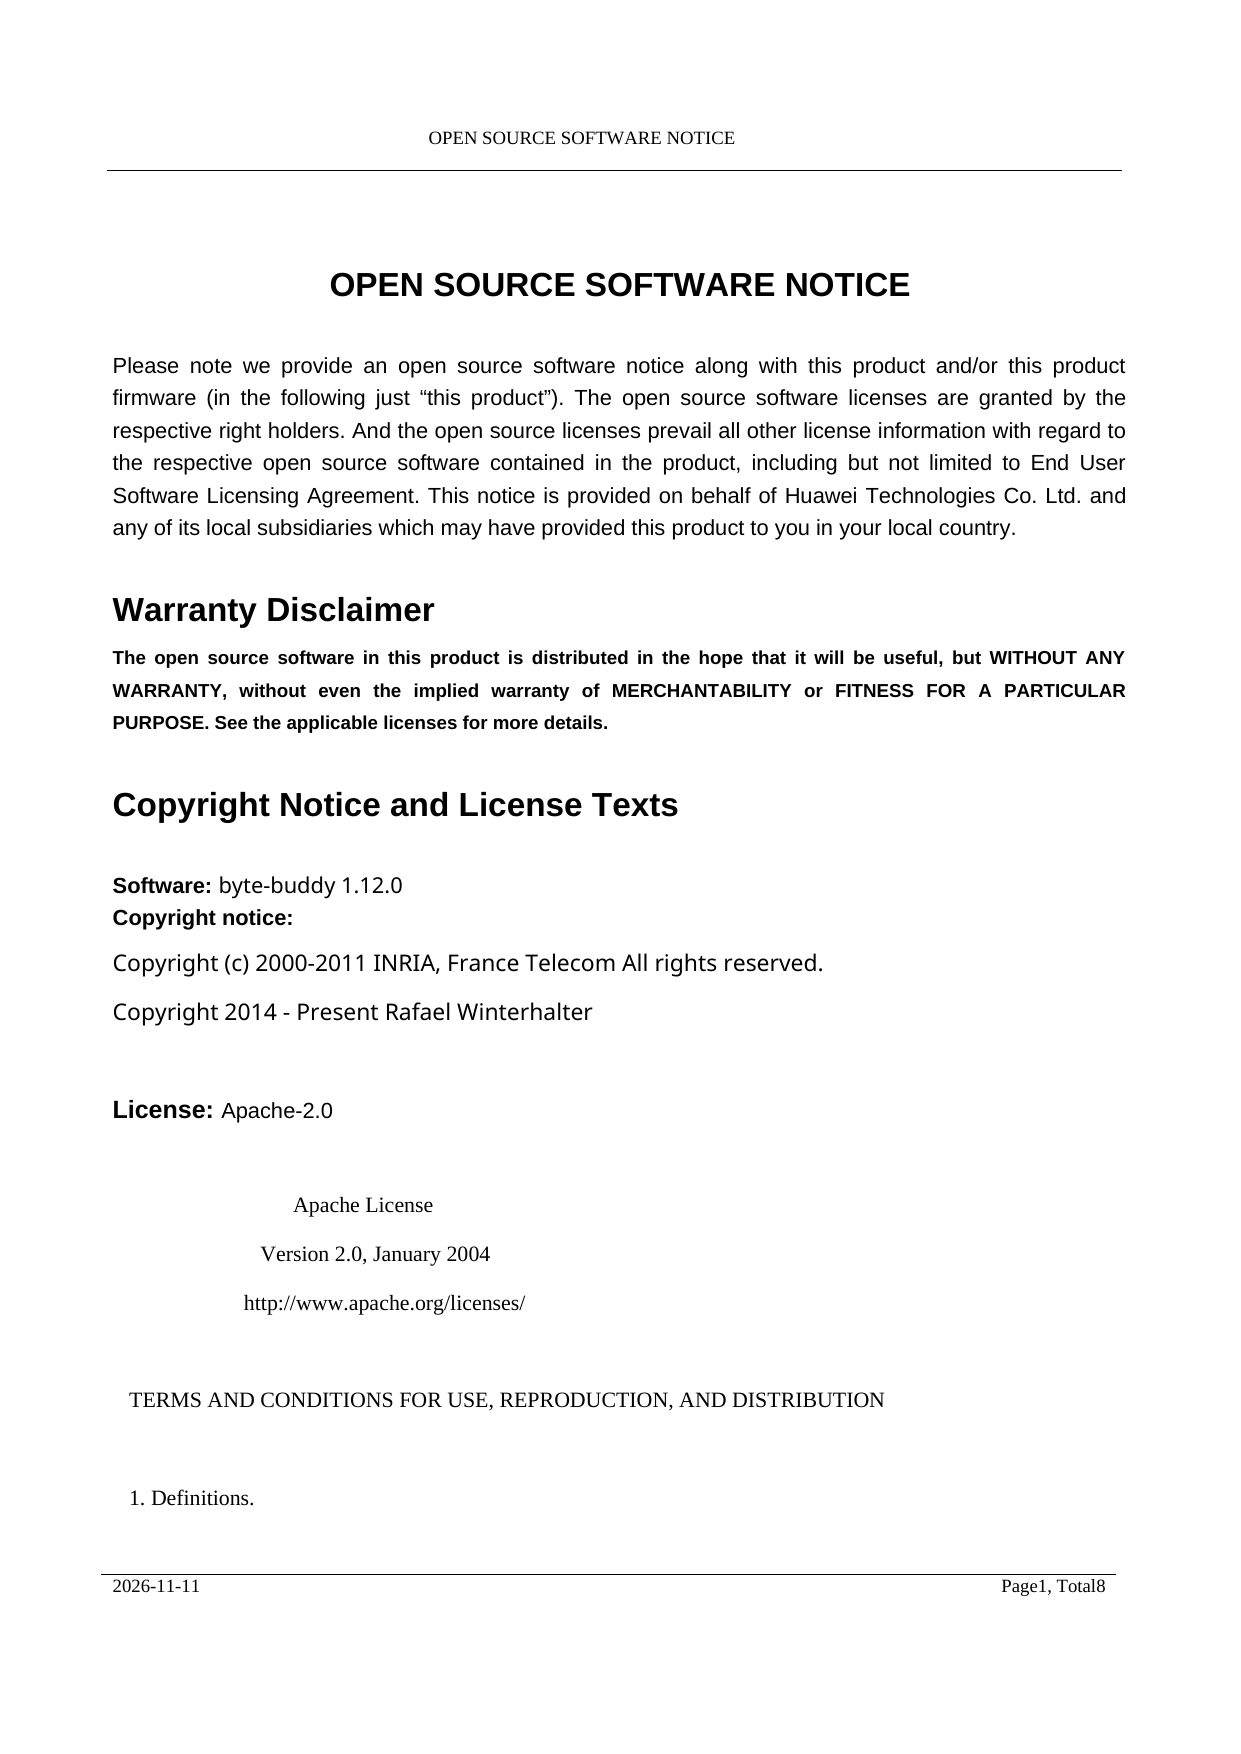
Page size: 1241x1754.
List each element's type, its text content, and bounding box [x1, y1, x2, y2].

text Copyright notice: [112, 901, 1128, 934]
text OPEN SOURCE SOFTWARE NOTICE [112, 251, 1128, 316]
text The open source software in this product is distributed in the hope that it will be useful, but WITHOUT ANY WARRANTY, without even the implied warranty of MERCHANTABILITY or FITNESS FOR A PARTICULAR PURPOSE. See the applicable licenses for more details. [112, 641, 1128, 739]
text Please note we provide an open source software notice along with this product and/or this product firmware (in the following just “this product”). The open source software licenses are granted by the respective right holders. And the open source licenses prevail all other license information with regard to the respective open source software contained in the product, including but not limited to End User Software Licensing Agreement. This notice is provided on behalf of Huawei Technologies Co. Ltd. and any of its local subsidiaries which may have provided this product to you in your local country. [112, 349, 1128, 544]
text Copyright (c) 2000-2011 INRIA, France Telecom All rights reserved. Copyright 2014 - Present Rafael Winterhalter [112, 947, 1128, 1077]
text Software: byte-buddy 1.12.0 [112, 869, 1128, 901]
text Warranty Disclaimer [112, 576, 1128, 641]
text Copyright Notice and License Texts [112, 771, 1128, 836]
text License: Apache-2.0 [112, 1093, 1128, 1125]
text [112, 1140, 1128, 1513]
